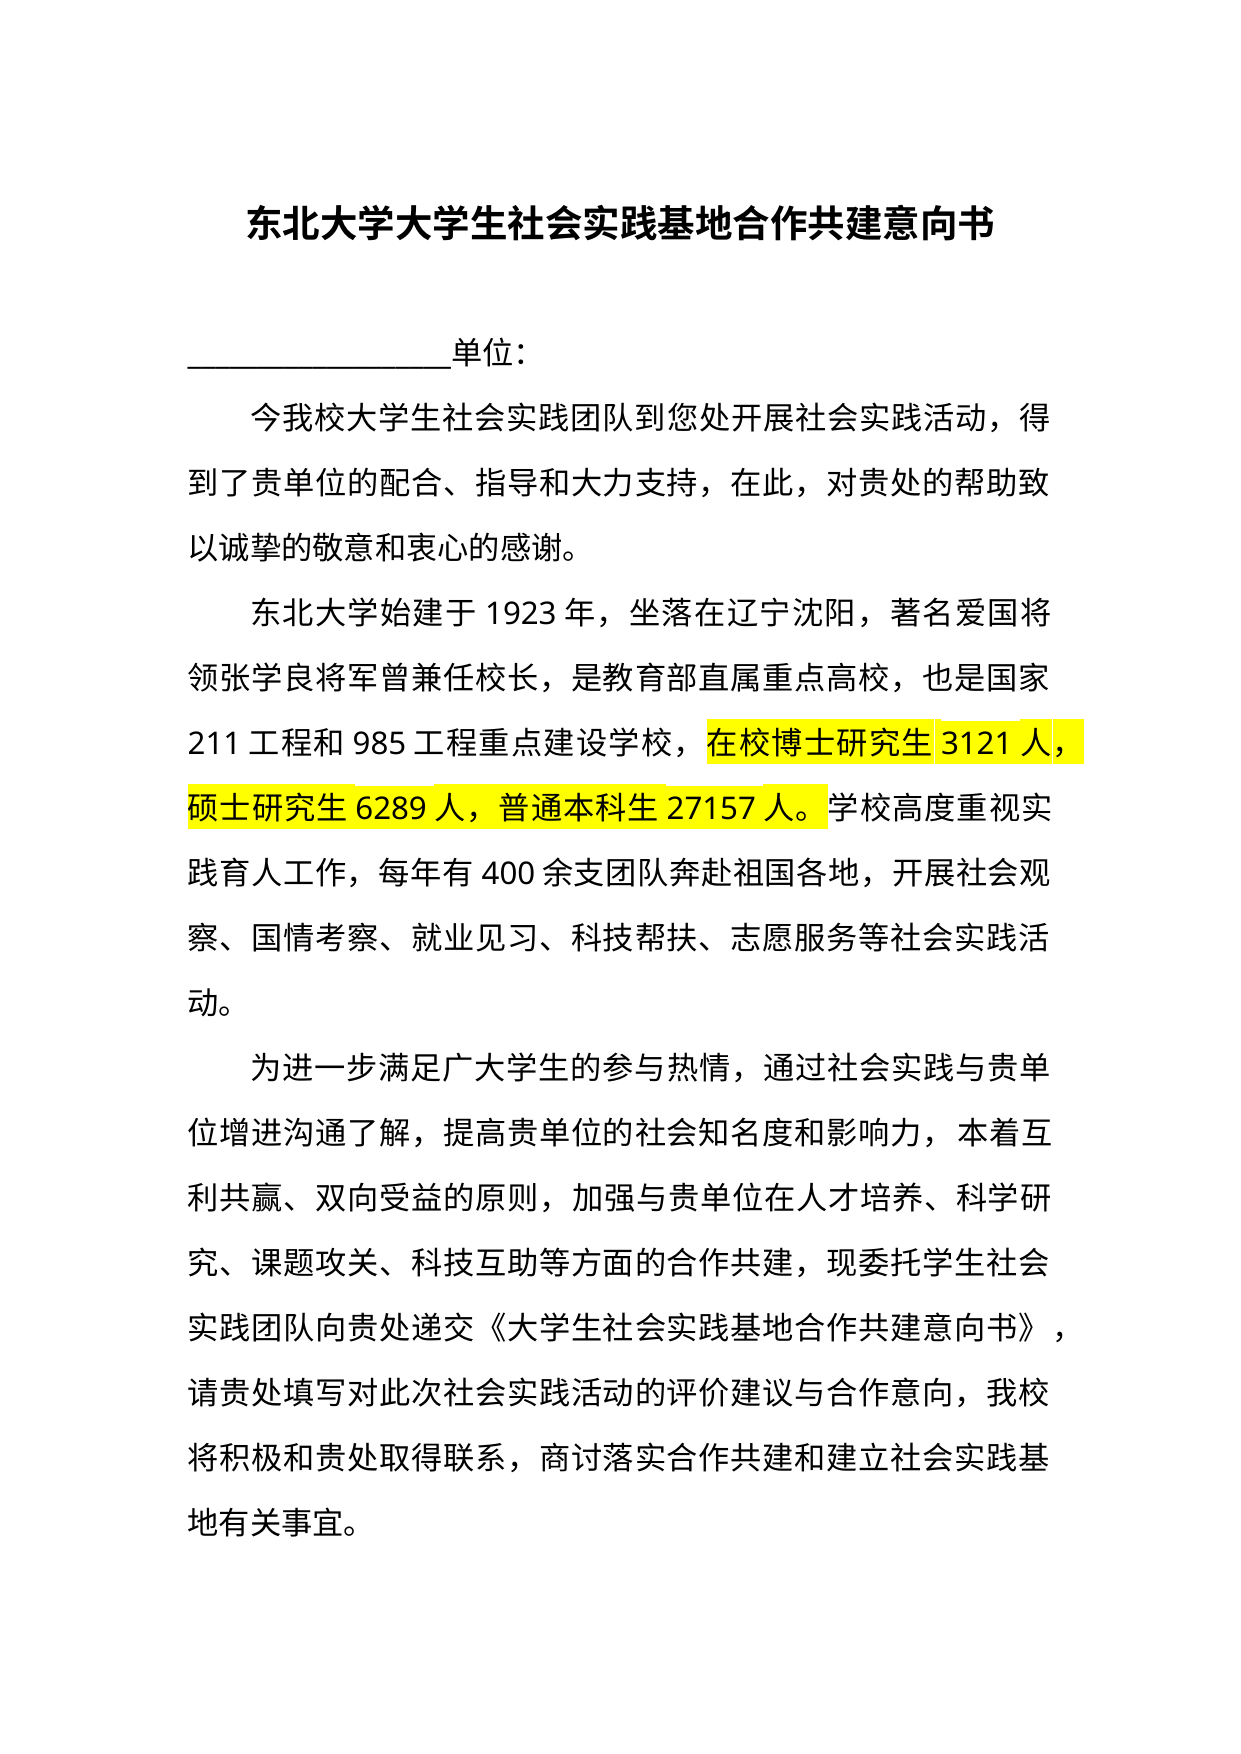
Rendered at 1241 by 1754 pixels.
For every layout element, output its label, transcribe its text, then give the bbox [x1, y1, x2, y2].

text 为进一步满足广大学生的参与热情，通过社会实践与贵单位增进沟通了解，提高贵单位的社会知名度和影响力，本着互利共赢、双向受益的原则，加强与贵单位在人才培养、科学研究、课题攻关、科技互助等方面的合作共建，现委托学生社会实践团队向贵处递交《大学生社会实践基地合作共建意向书》，请贵处填写对此次社会实践活动的评价建议与合作意向，我校将积极和贵处取得联系，商讨落实合作共建和建立社会实践基地有关事宜。 [187, 1034, 1053, 1554]
subtitle 东北大学大学生社会实践基地合作共建意向书 [187, 189, 1053, 254]
text ___________________单位： [187, 319, 1053, 384]
text 东北大学始建于1923年，坐落在辽宁沈阳，著名爱国将领张学良将军曾兼任校长，是教育部直属重点高校，也是国家211工程和985工程重点建设学校，在校博士研究生3121人，硕士研究生6289人，普通本科生27157人。学校高度重视实践育人工作，每年有400余支团队奔赴祖国各地，开展社会观察、国情考察、就业见习、科技帮扶、志愿服务等社会实践活动。 [187, 579, 1053, 1034]
text 今我校大学生社会实践团队到您处开展社会实践活动，得到了贵单位的配合、指导和大力支持，在此，对贵处的帮助致以诚挚的敬意和衷心的感谢。 [187, 384, 1053, 579]
